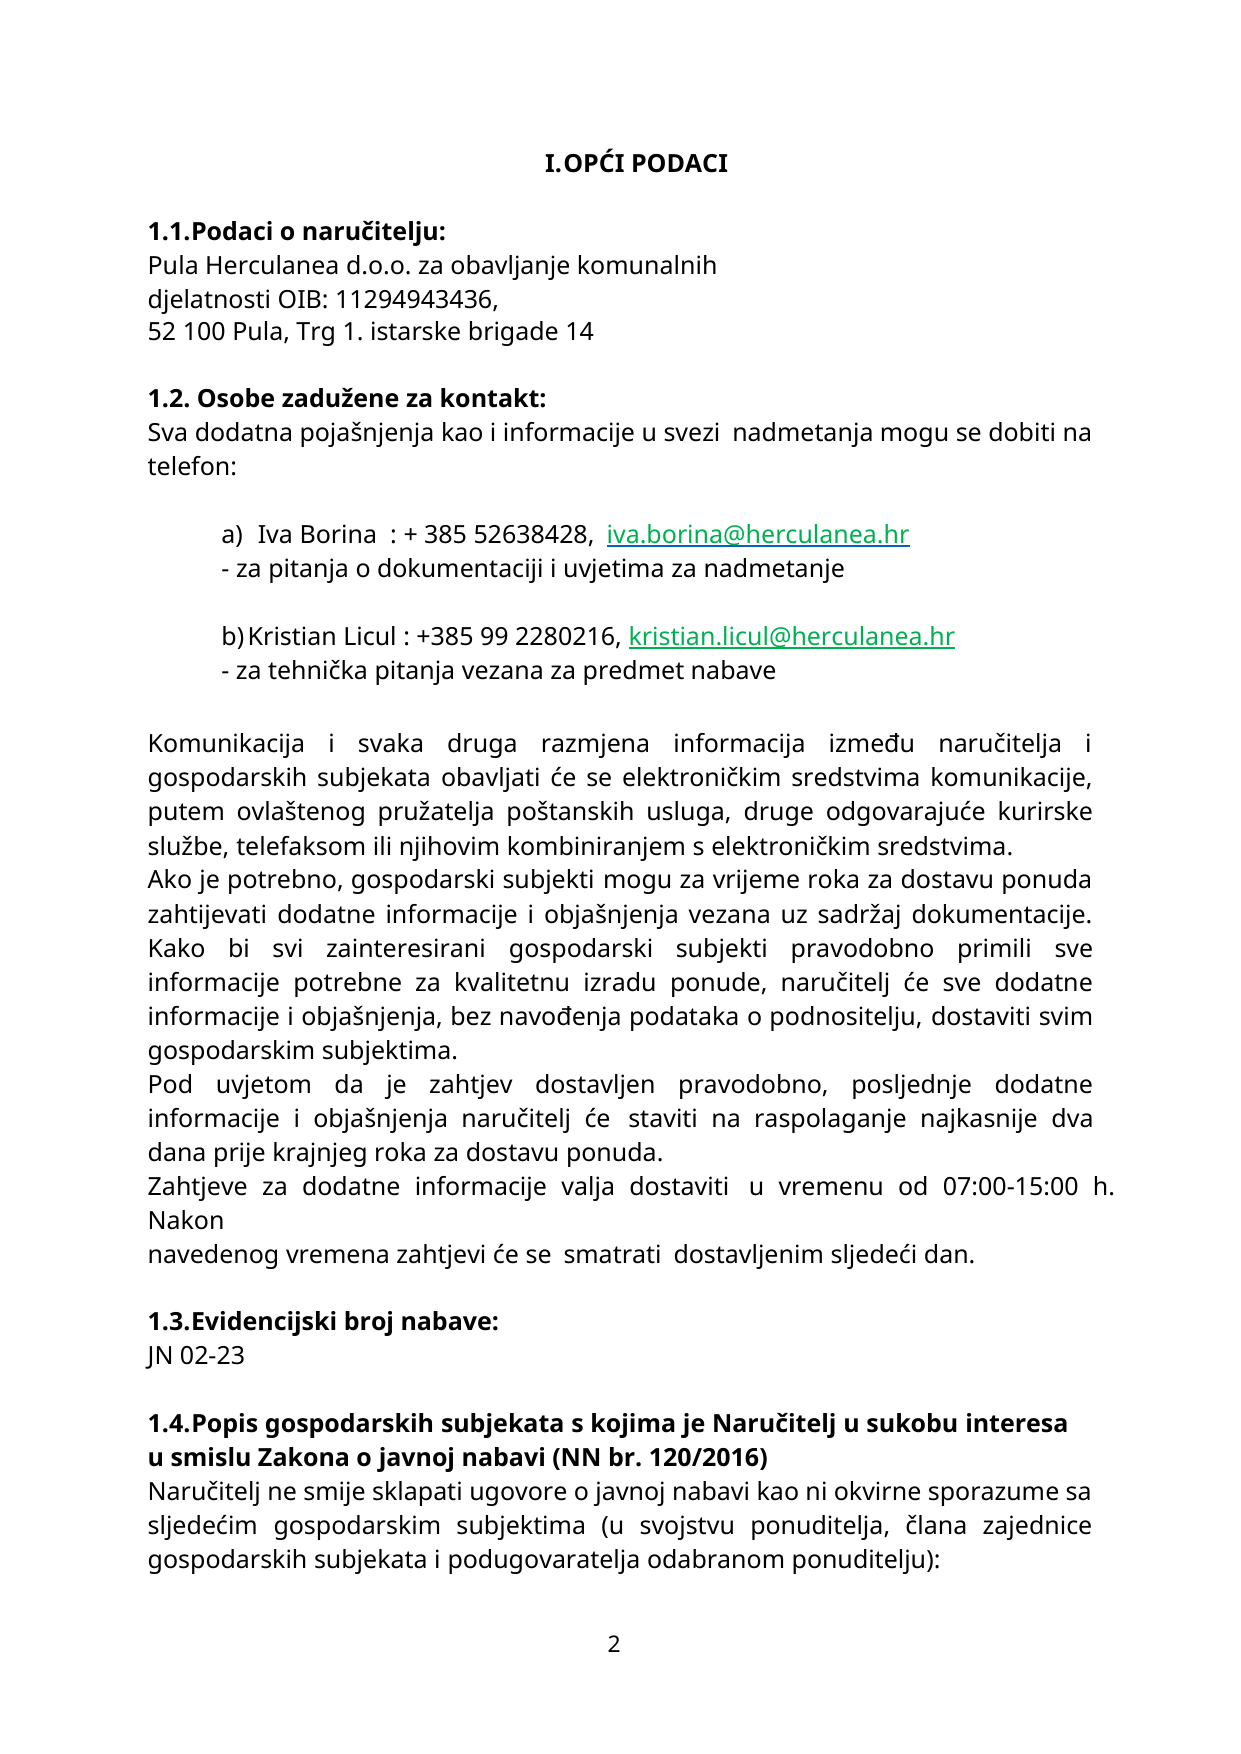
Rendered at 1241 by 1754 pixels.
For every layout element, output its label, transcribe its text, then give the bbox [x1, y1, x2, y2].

list Popis gospodarskih subjekata s kojima je Naručitelj u sukobu interesa u smislu Zakona o javnoj nabavi (NN br. 120/2016) [147, 1406, 1069, 1474]
list Podaci o naručitelju: [147, 214, 1115, 248]
text JN 02-23 [147, 1337, 1115, 1371]
text navedenog vremena zahtjevi će se smatrati dostavljenim sljedeći dan. [147, 1237, 1115, 1271]
list Kristian Licul : +385 99 2280216, kristian.licul@herculanea.hr [221, 619, 1115, 653]
list Iva Borina : + 385 52638428, iva.borina@herculanea.hr [221, 517, 1115, 551]
text Pula Herculanea d.o.o. za obavljanje komunalnih djelatnosti OIB: 11294943436, [147, 248, 759, 316]
text Naručitelj ne smije sklapati ugovore o javnoj nabavi kao ni okvirne sporazume sa sljedećim gospodarskim subjektima (u svojstvu ponuditelja, člana zajednice gospodarskih subjekata i podugovaratelja odabranom ponuditelju): [147, 1474, 1093, 1576]
text Sva dodatna pojašnjenja kao i informacije u svezi nadmetanja mogu se dobiti na telefon: [147, 415, 1115, 483]
list Osobe zadužene za kontakt: [147, 381, 1115, 415]
text - za tehnička pitanja vezana za predmet nabave [221, 653, 1115, 687]
text Zahtjeve za dodatne informacije valja dostaviti u vremenu od 07:00-15:00 h. Nakon [147, 1169, 1115, 1237]
text Ako je potrebno, gospodarski subjekti mogu za vrijeme roka za dostavu ponuda zahtijevati dodatne informacije i objašnjenja vezana uz sadržaj dokumentacije. Kako bi svi zainteresirani gospodarski subjekti pravodobno primili sve informacije potrebne za kvalitetnu izradu ponude, naručitelj će sve dodatne informacije i objašnjenja, bez navođenja podataka o podnositelju, dostaviti svim gospodarskim subjektima. [147, 862, 1093, 1067]
text - za pitanja o dokumentaciji i uvjetima za nadmetanje [221, 551, 1115, 585]
list Evidencijski broj nabave: [147, 1303, 1115, 1337]
list OPĆI PODACI [545, 146, 1115, 179]
text 52 100 Pula, Trg 1. istarske brigade 14 [147, 316, 1115, 347]
text Pod uvjetom da je zahtjev dostavljen pravodobno, posljednje dodatne informacije i objašnjenja naručitelj će staviti na raspolaganje najkasnije dva dana prije krajnjeg roka za dostavu ponuda. [147, 1067, 1093, 1169]
text Komunikacija i svaka druga razmjena informacija između naručitelja i gospodarskih subjekata obavljati će se elektroničkim sredstvima komunikacije, putem ovlaštenog pružatelja poštanskih usluga, druge odgovarajuće kurirske službe, telefaksom ili njihovim kombiniranjem s elektroničkim sredstvima. [147, 726, 1093, 862]
